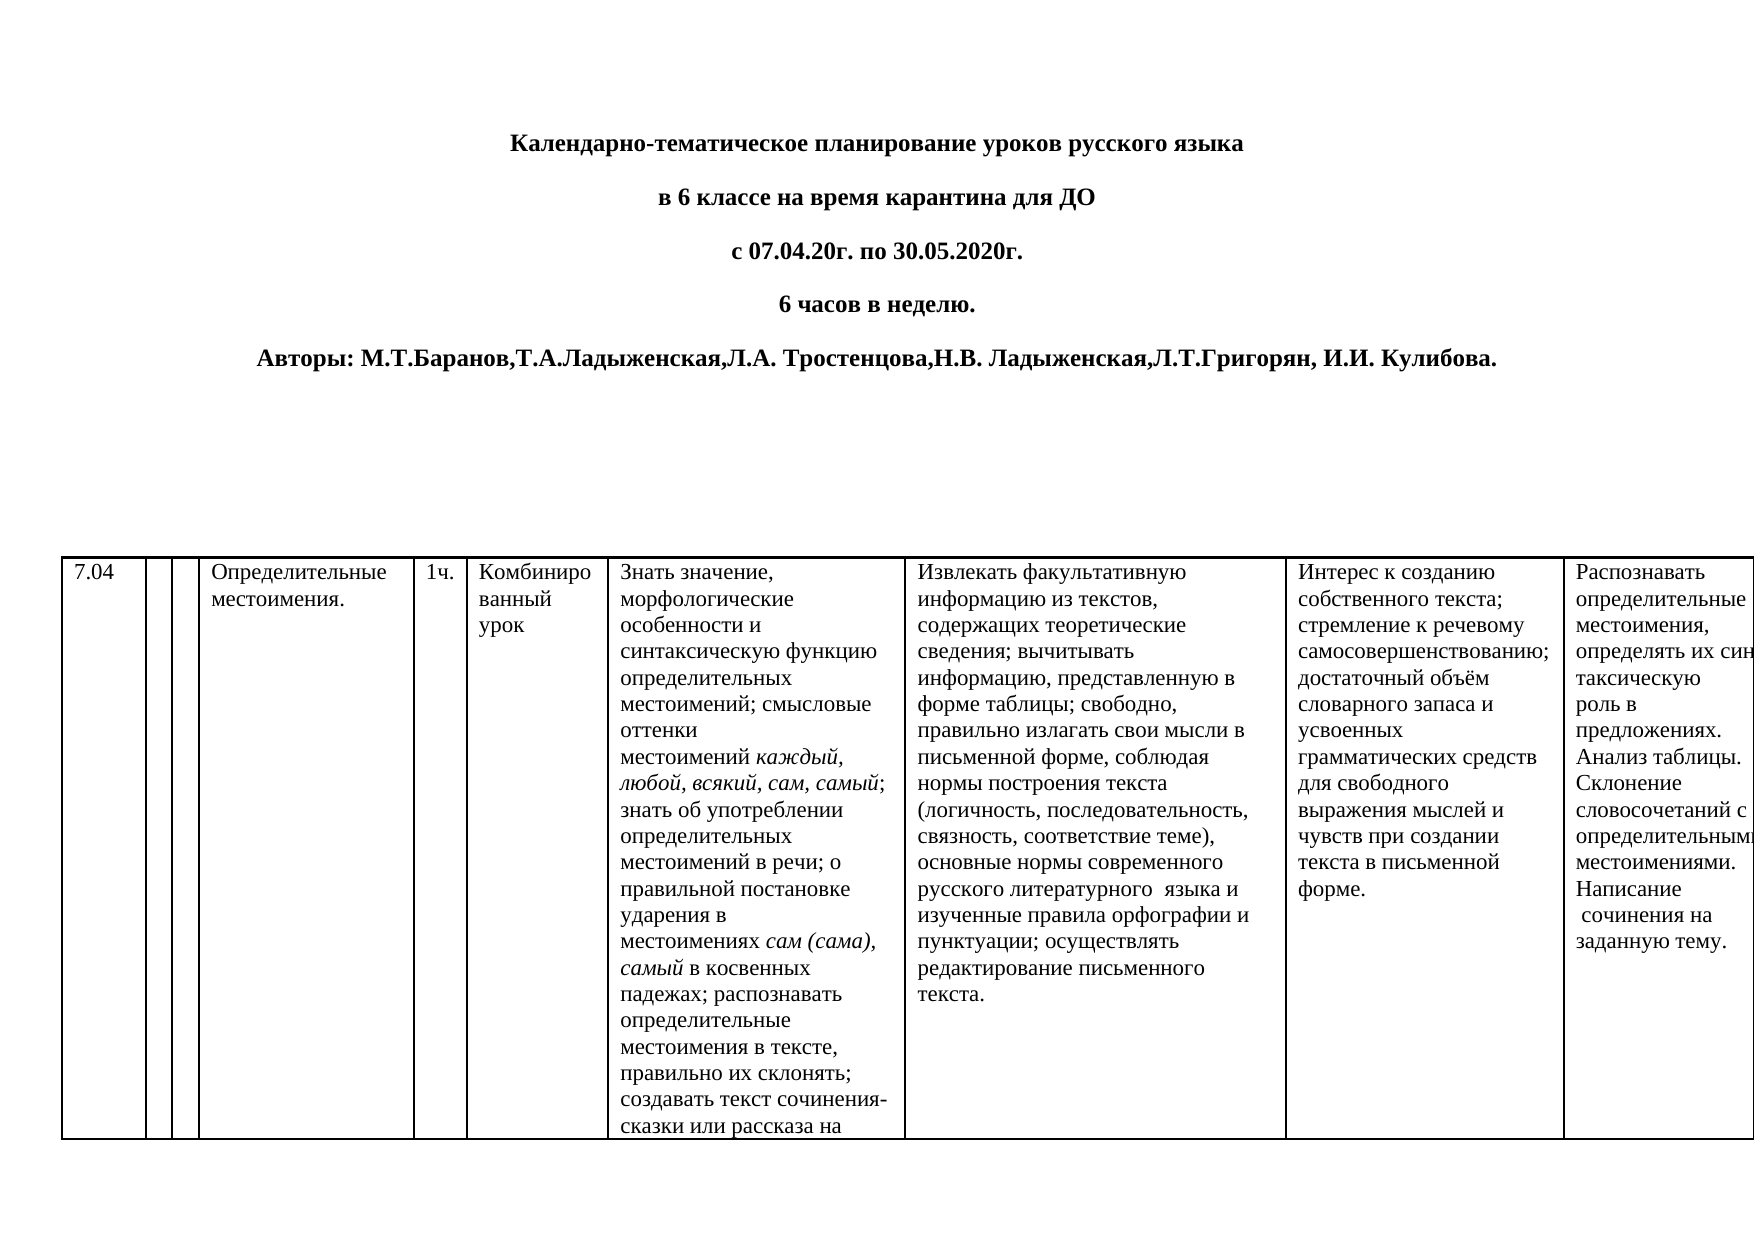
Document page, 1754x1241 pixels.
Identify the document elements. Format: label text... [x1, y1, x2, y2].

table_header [906, 559, 1285, 1138]
table_header , [147, 559, 171, 1138]
text Календарно-тематическое планирование уроков русского языка [75, 128, 1679, 157]
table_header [468, 559, 607, 1138]
table_header 7.04 [63, 559, 145, 1138]
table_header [1287, 559, 1563, 1138]
text с 07.04.20г. по 30.05.2020г. [75, 236, 1679, 264]
table_header 1ч. [415, 559, 466, 1138]
text Авторы: М.Т.Баранов,Т.А.Ладыженская,Л.А. Тростенцова,Н.В. Ладыженская,Л.Т.Григорян, И.И. Кулибова. [75, 343, 1679, 372]
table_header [1565, 559, 1753, 1138]
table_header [609, 559, 904, 1138]
text 6 часов в неделю. [75, 289, 1679, 318]
table_header [173, 559, 198, 1138]
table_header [200, 559, 413, 1138]
text в 6 классе на время карантина для ДО [75, 182, 1679, 211]
